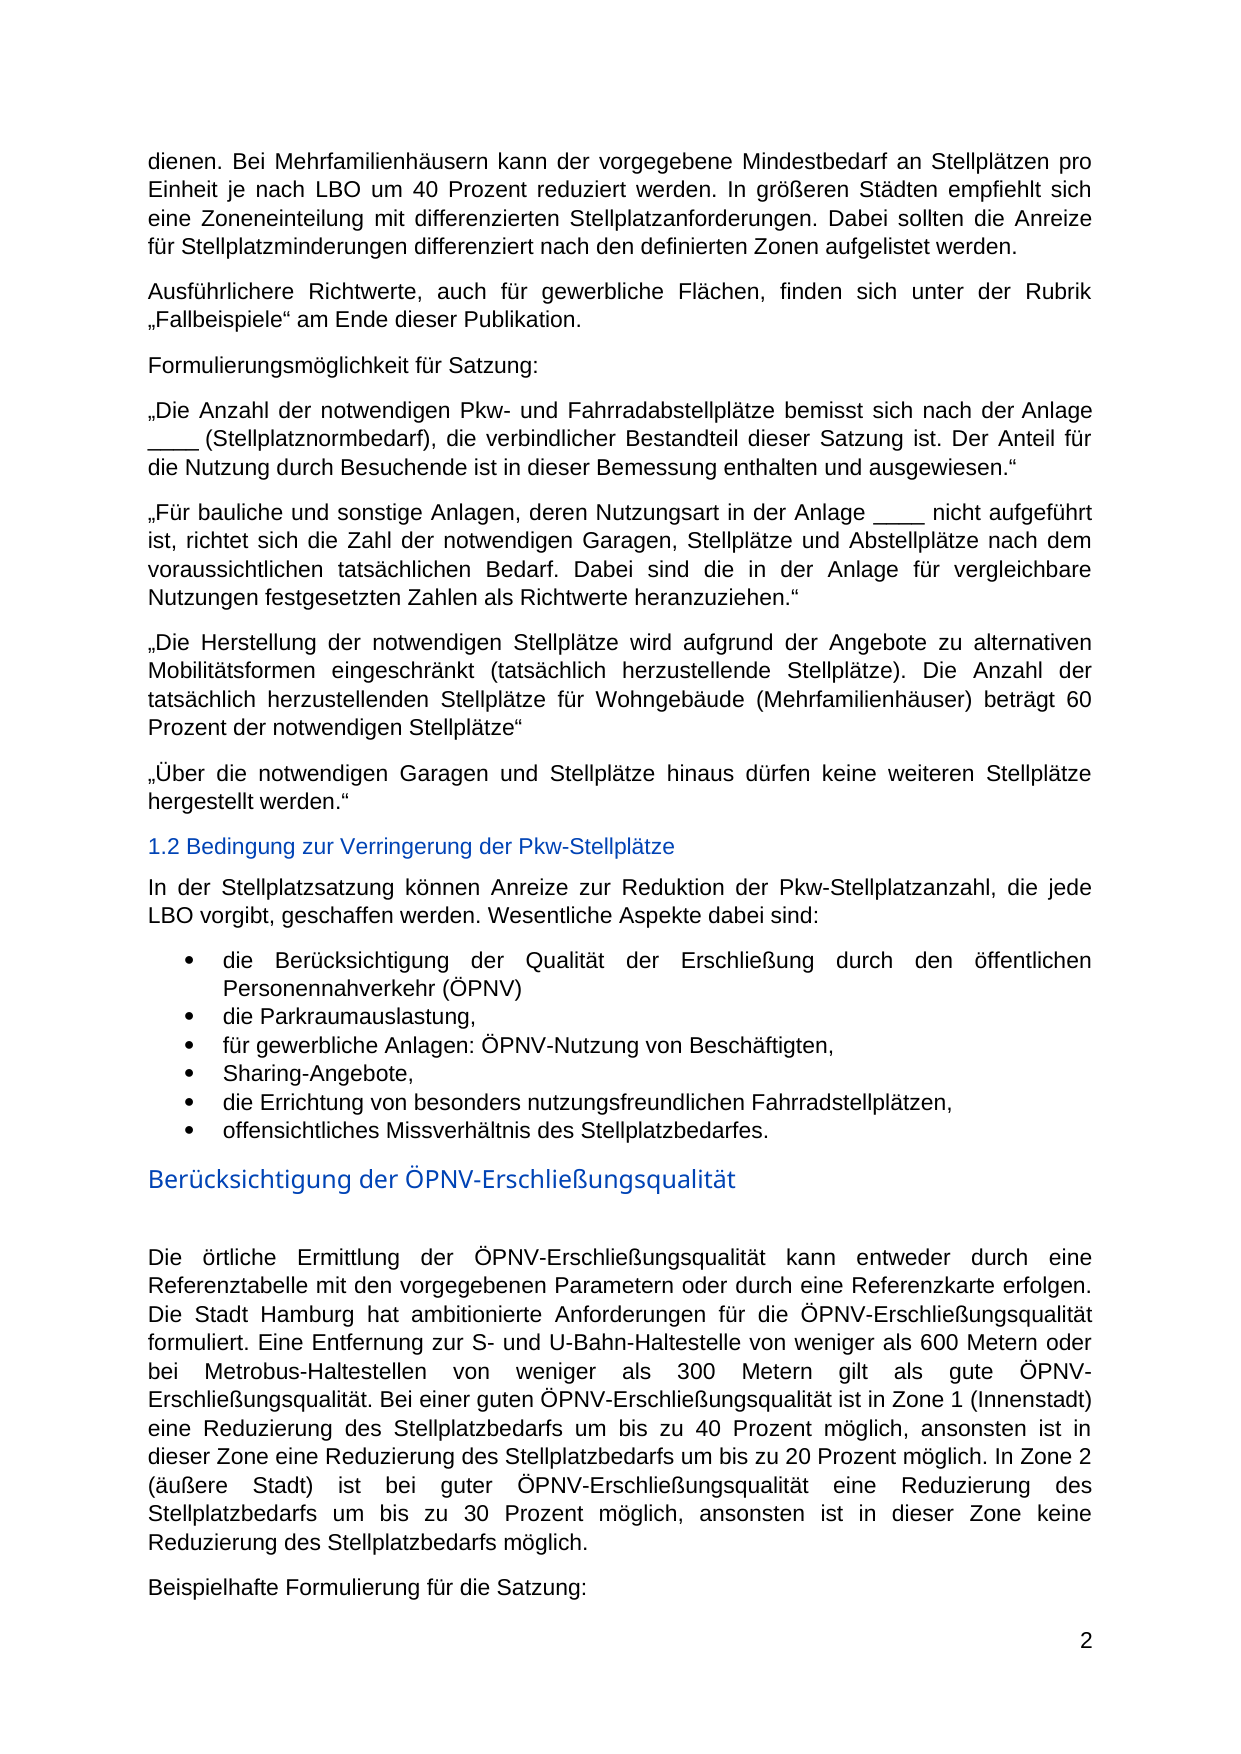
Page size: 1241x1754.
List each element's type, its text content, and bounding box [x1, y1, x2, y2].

list für gewerbliche Anlagen: ÖPNV-Nutzung von Beschäftigten, [185, 1032, 1093, 1058]
subtitle 1.2 Bedingung zur Verringerung der Pkw-Stellplätze [148, 833, 1093, 859]
text „Die Anzahl der notwendigen Pkw- und Fahrradabstellplätze bemisst sich nach der Anlage ____ (Stellplatznormbedarf), die verbindlicher Bestandteil dieser Satzung ist. Der Anteil für die Nutzung durch Besuchende ist in dieser Bemessung enthalten und ausgewiesen.“ [148, 397, 1093, 480]
list offensichtliches Missverhältnis des Stellplatzbedarfes. [185, 1117, 1093, 1143]
text In der Stellplatzsatzung können Anreize zur Reduktion der Pkw-Stellplatzanzahl, die jede LBO vorgibt, geschaffen werden. Wesentliche Aspekte dabei sind: [148, 874, 1093, 929]
list Sharing-Angebote, [185, 1060, 1093, 1087]
text Formulierungsmöglichkeit für Satzung: [148, 352, 1093, 378]
text Ausführlichere Richtwerte, auch für gewerbliche Flächen, finden sich unter der Rubrik „Fallbeispiele“ am Ende dieser Publikation. [148, 278, 1093, 333]
text „Die Herstellung der notwendigen Stellplätze wird aufgrund der Angebote zu alternativen Mobilitätsformen eingeschränkt (tatsächlich herzustellende Stellplätze). Die Anzahl der tatsächlich herzustellenden Stellplätze für Wohngebäude (Mehrfamilienhäuser) beträgt 60 Prozent der notwendigen Stellplätze“ [148, 629, 1093, 741]
list die Berücksichtigung der Qualität der Erschließung durch den öffentlichen Personennahverkehr (ÖPNV) [185, 947, 1093, 1002]
text Die örtliche Ermittlung der ÖPNV-Erschließungsqualität kann entweder durch eine Referenztabelle mit den vorgegebenen Parametern oder durch eine Referenzkarte erfolgen. Die Stadt Hamburg hat ambitionierte Anforderungen für die ÖPNV-Erschließungsqualität formuliert. Eine Entfernung zur S- und U-Bahn-Haltestelle von weniger als 600 Metern oder bei Metrobus-Haltestellen von weniger als 300 Metern gilt als gute ÖPNV-Erschließungsqualität. Bei einer guten ÖPNV-Erschließungsqualität ist in Zone 1 (Innenstadt) eine Reduzierung des Stellplatzbedarfs um bis zu 40 Prozent möglich, ansonsten ist in dieser Zone eine Reduzierung des Stellplatzbedarfs um bis zu 20 Prozent möglich. In Zone 2 (äußere Stadt) ist bei guter ÖPNV-Erschließungsqualität eine Reduzierung des Stellplatzbedarfs um bis zu 30 Prozent möglich, ansonsten ist in dieser Zone keine Reduzierung des Stellplatzbedarfs möglich. [148, 1244, 1093, 1555]
subtitle Berücksichtigung der ÖPNV-Erschließungsqualität [148, 1162, 1093, 1196]
list die Errichtung von besonders nutzungsfreundlichen Fahrradstellplätzen, [185, 1089, 1093, 1115]
text „Für bauliche und sonstige Anlagen, deren Nutzungsart in der Anlage ____ nicht aufgeführt ist, richtet sich die Zahl der notwendigen Garagen, Stellplätze und Abstellplätze nach dem voraussichtlichen tatsächlichen Bedarf. Dabei sind die in der Anlage für vergleichbare Nutzungen festgesetzten Zahlen als Richtwerte heranzuziehen.“ [148, 499, 1093, 610]
text „Über die notwendigen Garagen und Stellplätze hinaus dürfen keine weiteren Stellplätze hergestellt werden.“ [148, 759, 1093, 814]
text Beispielhafte Formulierung für die Satzung: [148, 1573, 1093, 1600]
list die Parkraumauslastung, [185, 1003, 1093, 1030]
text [148, 148, 1093, 259]
